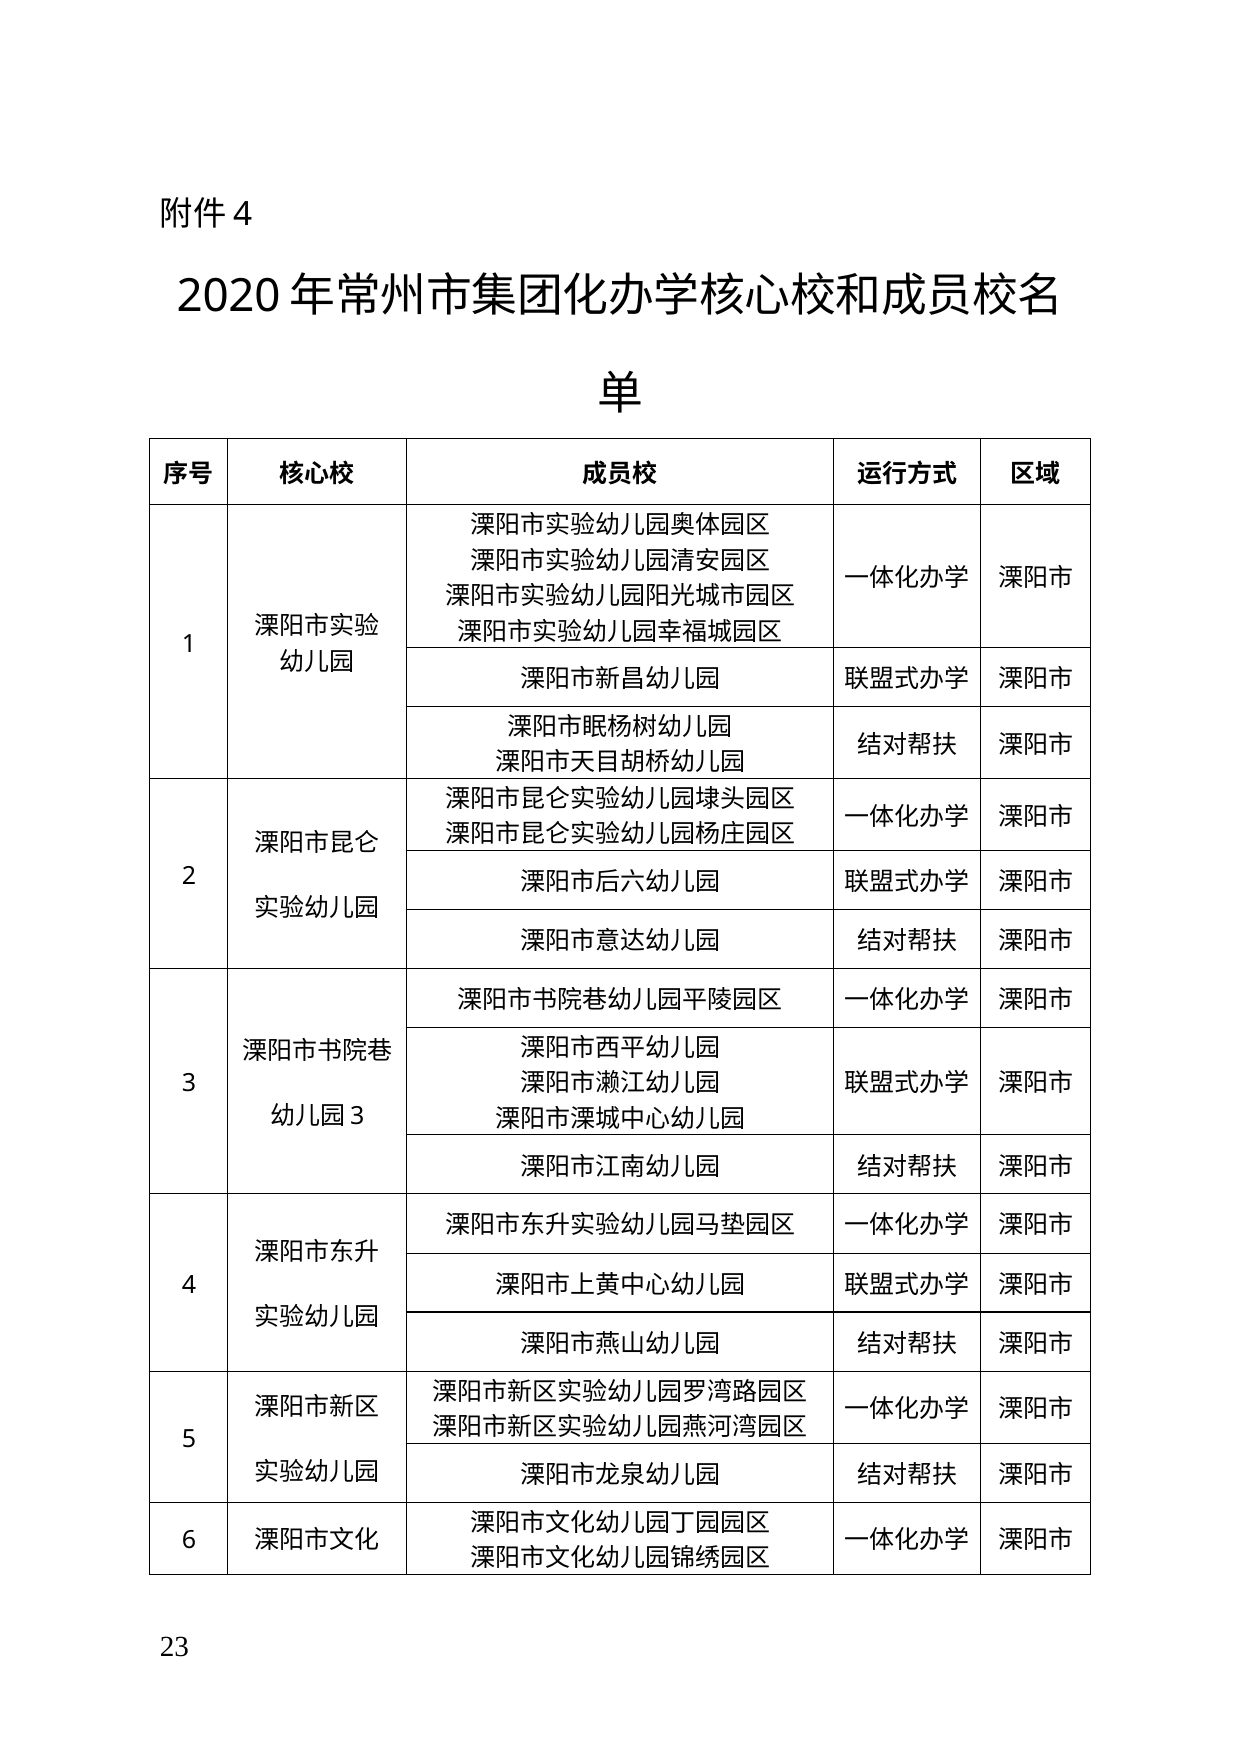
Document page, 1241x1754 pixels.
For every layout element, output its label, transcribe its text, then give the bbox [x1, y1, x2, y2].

table_header 核心校 [228, 439, 406, 504]
table_cell 结对帮扶 [834, 1444, 980, 1502]
table_cell 联盟式办学 [834, 851, 980, 909]
table_cell 溧阳市新区实验幼儿园罗湾路园区 溧阳市新区实验幼儿园燕河湾园区 [407, 1372, 833, 1442]
table_cell 溧阳市 [981, 1135, 1090, 1193]
table_cell 1 [150, 505, 227, 778]
table_cell 溧阳市东升实验幼儿园马垫园区 [407, 1194, 833, 1252]
table_cell 一体化办学 [834, 1503, 980, 1573]
table_cell 溧阳市 [981, 1194, 1090, 1252]
table_header 运行方式 [834, 439, 980, 504]
table_cell 溧阳市 [981, 1503, 1090, 1573]
table_cell 溧阳市昆仑 实验幼儿园 [228, 779, 406, 968]
table_cell 溧阳市文化 幼儿园 [228, 1503, 406, 1573]
table_cell 结对帮扶 [834, 910, 980, 968]
table_cell 溧阳市新昌幼儿园 [407, 648, 833, 706]
table_cell 5 [150, 1372, 227, 1502]
table_cell 溧阳市书院巷幼儿园3 [228, 969, 406, 1193]
table_cell 联盟式办学 [834, 1028, 980, 1134]
table_cell 结对帮扶 [834, 707, 980, 778]
table_cell 溧阳市新区 实验幼儿园 [228, 1372, 406, 1502]
table_cell 溧阳市 [981, 969, 1090, 1027]
table_cell 溧阳市意达幼儿园 [407, 910, 833, 968]
table_cell 溧阳市文化幼儿园丁园园区 溧阳市文化幼儿园锦绣园区 [407, 1503, 833, 1573]
table_cell 溧阳市 [981, 648, 1090, 706]
table_cell 溧阳市 [981, 1028, 1090, 1134]
table_header 区域 [981, 439, 1090, 504]
table_header 序号 [150, 439, 227, 504]
table_cell 溧阳市 [981, 910, 1090, 968]
table_cell 溧阳市实验幼儿园奥体园区 溧阳市实验幼儿园清安园区 溧阳市实验幼儿园阳光城市园区 溧阳市实验幼儿园幸福城园区 [407, 505, 833, 647]
table_cell 结对帮扶 [834, 1313, 980, 1371]
table_cell 溧阳市书院巷幼儿园平陵园区 [407, 969, 833, 1027]
table_cell 溧阳市眠杨树幼儿园 溧阳市天目胡桥幼儿园 [407, 707, 833, 778]
table_header 成员校 [407, 439, 833, 504]
table_cell 溧阳市上黄中心幼儿园 [407, 1254, 833, 1311]
table_cell 2 [150, 779, 227, 968]
table_cell 溧阳市 [981, 1313, 1090, 1371]
table_cell 一体化办学 [834, 1372, 980, 1442]
text 2020年常州市集团化办学核心校和成员校名单 [159, 243, 1081, 438]
table_cell 联盟式办学 [834, 648, 980, 706]
text 附件4 [159, 178, 1081, 243]
table_cell 一体化办学 [834, 779, 980, 850]
table_cell 溧阳市龙泉幼儿园 [407, 1444, 833, 1502]
table_cell 溧阳市 [981, 1444, 1090, 1502]
table_cell 联盟式办学 [834, 1254, 980, 1311]
table_cell 一体化办学 [834, 969, 980, 1027]
table_cell 溧阳市江南幼儿园 [407, 1135, 833, 1193]
table_cell 3 [150, 969, 227, 1193]
table_cell 一体化办学 [834, 505, 980, 647]
table_cell 溧阳市东升 实验幼儿园 [228, 1194, 406, 1371]
table_cell 溧阳市 [981, 1254, 1090, 1311]
table_cell 溧阳市 [981, 505, 1090, 647]
table_cell 溧阳市 [981, 851, 1090, 909]
table_cell 一体化办学 [834, 1194, 980, 1252]
table_cell 溧阳市 [981, 1372, 1090, 1442]
table_cell 溧阳市西平幼儿园 溧阳市濑江幼儿园 溧阳市溧城中心幼儿园 [407, 1028, 833, 1134]
table_cell 溧阳市 [981, 779, 1090, 850]
table_cell 溧阳市 [981, 707, 1090, 778]
table_cell 结对帮扶 [834, 1135, 980, 1193]
table_cell 溧阳市实验 幼儿园 [228, 505, 406, 778]
table_cell 4 [150, 1194, 227, 1371]
table_cell 溧阳市燕山幼儿园 [407, 1313, 833, 1371]
table_cell 溧阳市后六幼儿园 [407, 851, 833, 909]
table_cell 6 [150, 1503, 227, 1573]
table_cell 溧阳市昆仑实验幼儿园埭头园区 溧阳市昆仑实验幼儿园杨庄园区 [407, 779, 833, 850]
